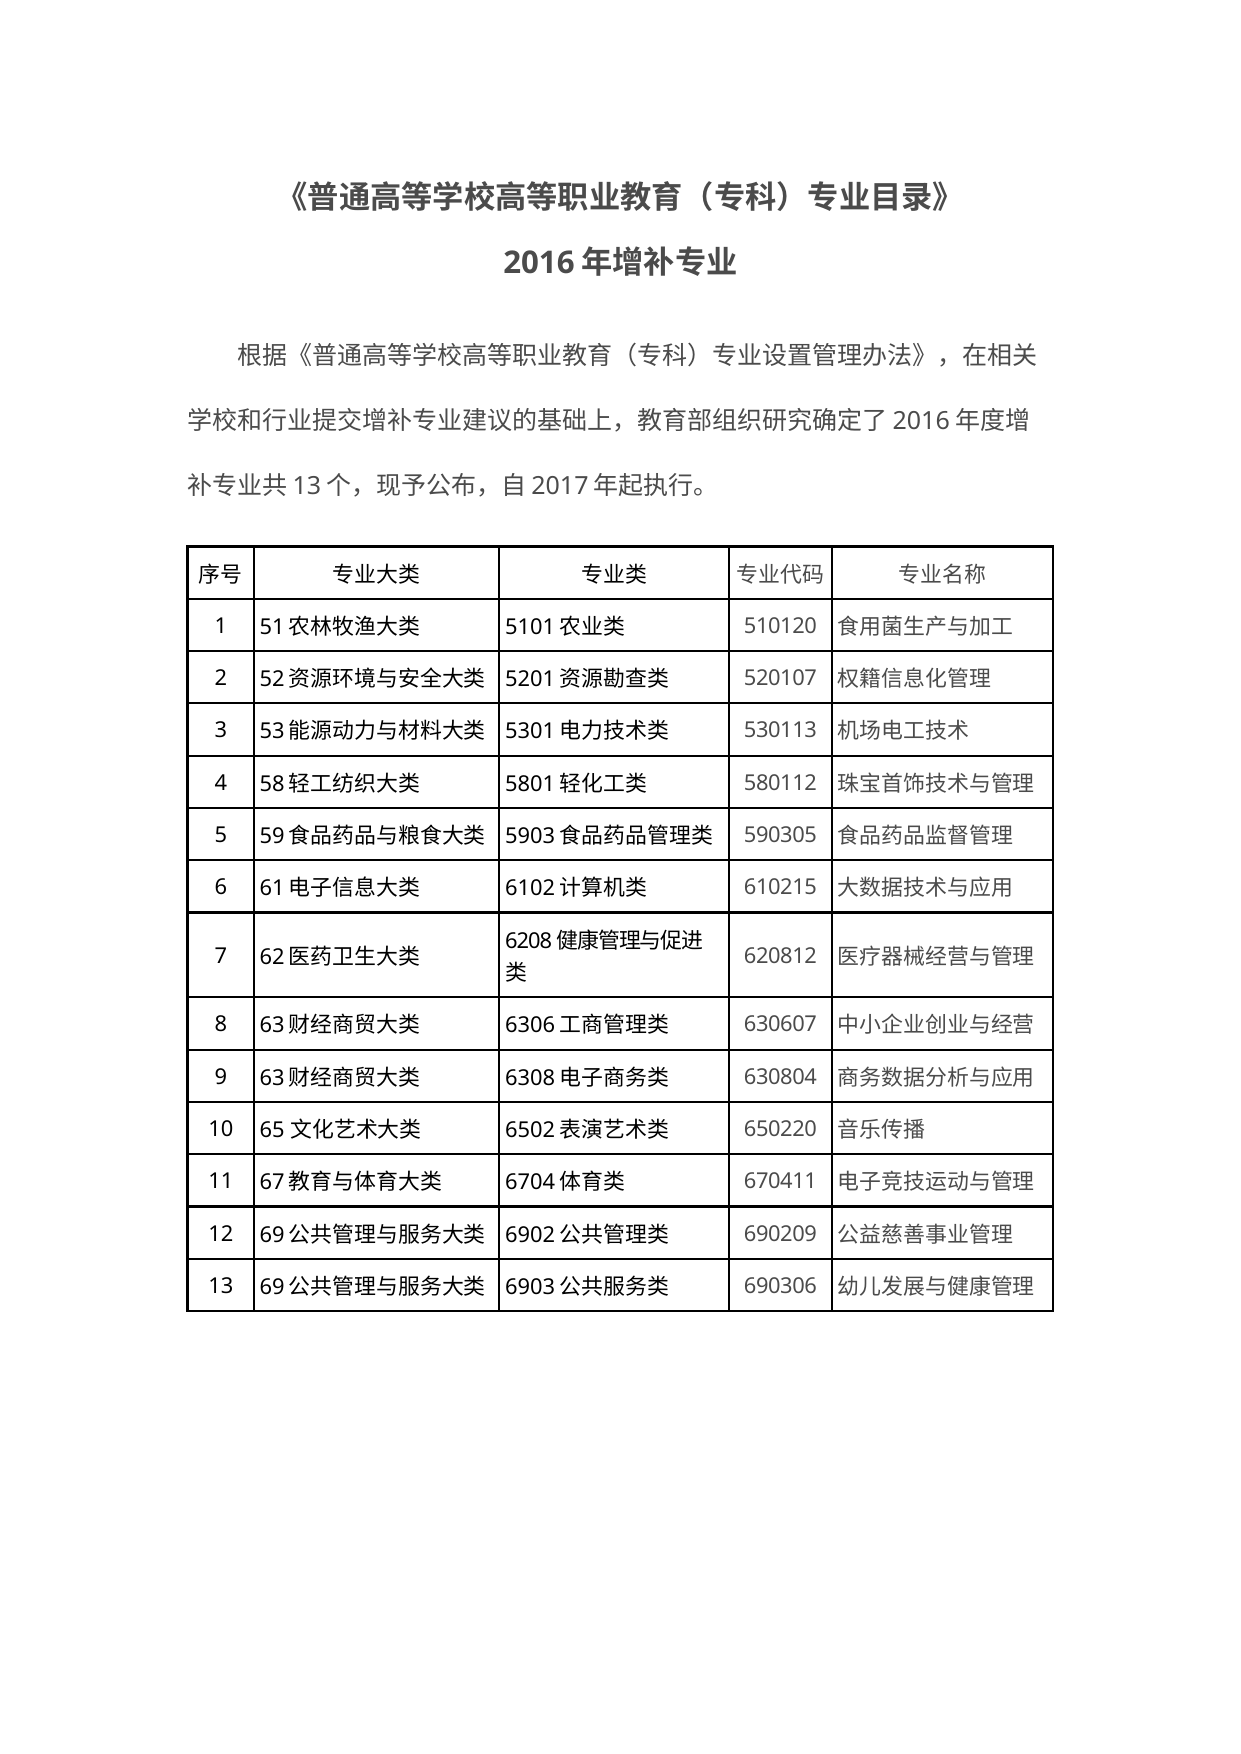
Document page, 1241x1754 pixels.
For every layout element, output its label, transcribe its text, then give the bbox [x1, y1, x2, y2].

table_cell 53能源动力与材料大类 [255, 704, 498, 754]
table_cell 幼儿发展与健康管理 [833, 1260, 1052, 1310]
table_header 专业类 [500, 548, 728, 598]
table_header 专业名称 [833, 548, 1052, 598]
table_cell 公益慈善事业管理 [833, 1208, 1052, 1258]
table_cell 63财经商贸大类 [255, 1051, 498, 1101]
table_cell 食品药品监督管理 [833, 809, 1052, 859]
table_cell 3 [189, 704, 253, 754]
table_cell 音乐传播 [833, 1103, 1052, 1153]
table_cell 2 [189, 652, 253, 702]
text 《普通高等学校高等职业教育（专科）专业目录》 2016年增补专业 [187, 162, 1053, 292]
table_cell 12 [189, 1208, 253, 1258]
table_cell 6306工商管理类 [500, 998, 728, 1048]
table_cell 食用菌生产与加工 [833, 600, 1052, 650]
table_cell 机场电工技术 [833, 704, 1052, 754]
table_cell 6704体育类 [500, 1155, 728, 1205]
table_header 专业代码 [730, 548, 831, 598]
table_cell 5 [189, 809, 253, 859]
table_cell 610215 [730, 861, 831, 911]
table_cell 6208健康管理与促进类 [500, 914, 728, 996]
table_cell 5101农业类 [500, 600, 728, 650]
table_cell 67教育与体育大类 [255, 1155, 498, 1205]
table_header 专业大类 [255, 548, 498, 598]
table_cell 52资源环境与安全大类 [255, 652, 498, 702]
table_cell 620812 [730, 914, 831, 996]
table_cell 590305 [730, 809, 831, 859]
table_cell 59食品药品与粮食大类 [255, 809, 498, 859]
table_cell 5301电力技术类 [500, 704, 728, 754]
table_cell 6502表演艺术类 [500, 1103, 728, 1153]
table_cell 4 [189, 757, 253, 807]
table_cell 58轻工纺织大类 [255, 757, 498, 807]
table_cell 大数据技术与应用 [833, 861, 1052, 911]
table_cell 62医药卫生大类 [255, 914, 498, 996]
table_cell 630607 [730, 998, 831, 1048]
table_cell 1 [189, 600, 253, 650]
table_cell 530113 [730, 704, 831, 754]
table_cell 13 [189, 1260, 253, 1310]
table_cell 6308电子商务类 [500, 1051, 728, 1101]
table_cell 中小企业创业与经营 [833, 998, 1052, 1048]
table_cell 10 [189, 1103, 253, 1153]
table_cell 6 [189, 861, 253, 911]
table_cell 7 [189, 914, 253, 996]
table_cell 520107 [730, 652, 831, 702]
table_cell 5201资源勘查类 [500, 652, 728, 702]
table_cell 6903公共服务类 [500, 1260, 728, 1310]
table_cell 69公共管理与服务大类 [255, 1260, 498, 1310]
table_cell 510120 [730, 600, 831, 650]
table_header 序号 [189, 548, 253, 598]
table_cell 650220 [730, 1103, 831, 1153]
table_cell 5801轻化工类 [500, 757, 728, 807]
text 根据《普通高等学校高等职业教育（专科）专业设置管理办法》，在相关学校和行业提交增补专业建议的基础上，教育部组织研究确定了2016年度增补专业共13个，现予公布，自2017年起执行。 [187, 321, 1053, 516]
table_cell 5903食品药品管理类 [500, 809, 728, 859]
table_cell 61电子信息大类 [255, 861, 498, 911]
table_cell 8 [189, 998, 253, 1048]
table_cell 690209 [730, 1208, 831, 1258]
table_cell 珠宝首饰技术与管理 [833, 757, 1052, 807]
table_cell 权籍信息化管理 [833, 652, 1052, 702]
table_cell 670411 [730, 1155, 831, 1205]
table_cell 51农林牧渔大类 [255, 600, 498, 650]
table_cell 11 [189, 1155, 253, 1205]
table_cell 6102计算机类 [500, 861, 728, 911]
table_cell 580112 [730, 757, 831, 807]
table_cell 电子竞技运动与管理 [833, 1155, 1052, 1205]
table_cell 6902公共管理类 [500, 1208, 728, 1258]
table_cell 630804 [730, 1051, 831, 1101]
table_cell 690306 [730, 1260, 831, 1310]
table_cell 63财经商贸大类 [255, 998, 498, 1048]
table_cell 9 [189, 1051, 253, 1101]
table_cell 69公共管理与服务大类 [255, 1208, 498, 1258]
table_cell 医疗器械经营与管理 [833, 914, 1052, 996]
table_cell 商务数据分析与应用 [833, 1051, 1052, 1101]
table_cell 65 文化艺术大类 [255, 1103, 498, 1153]
